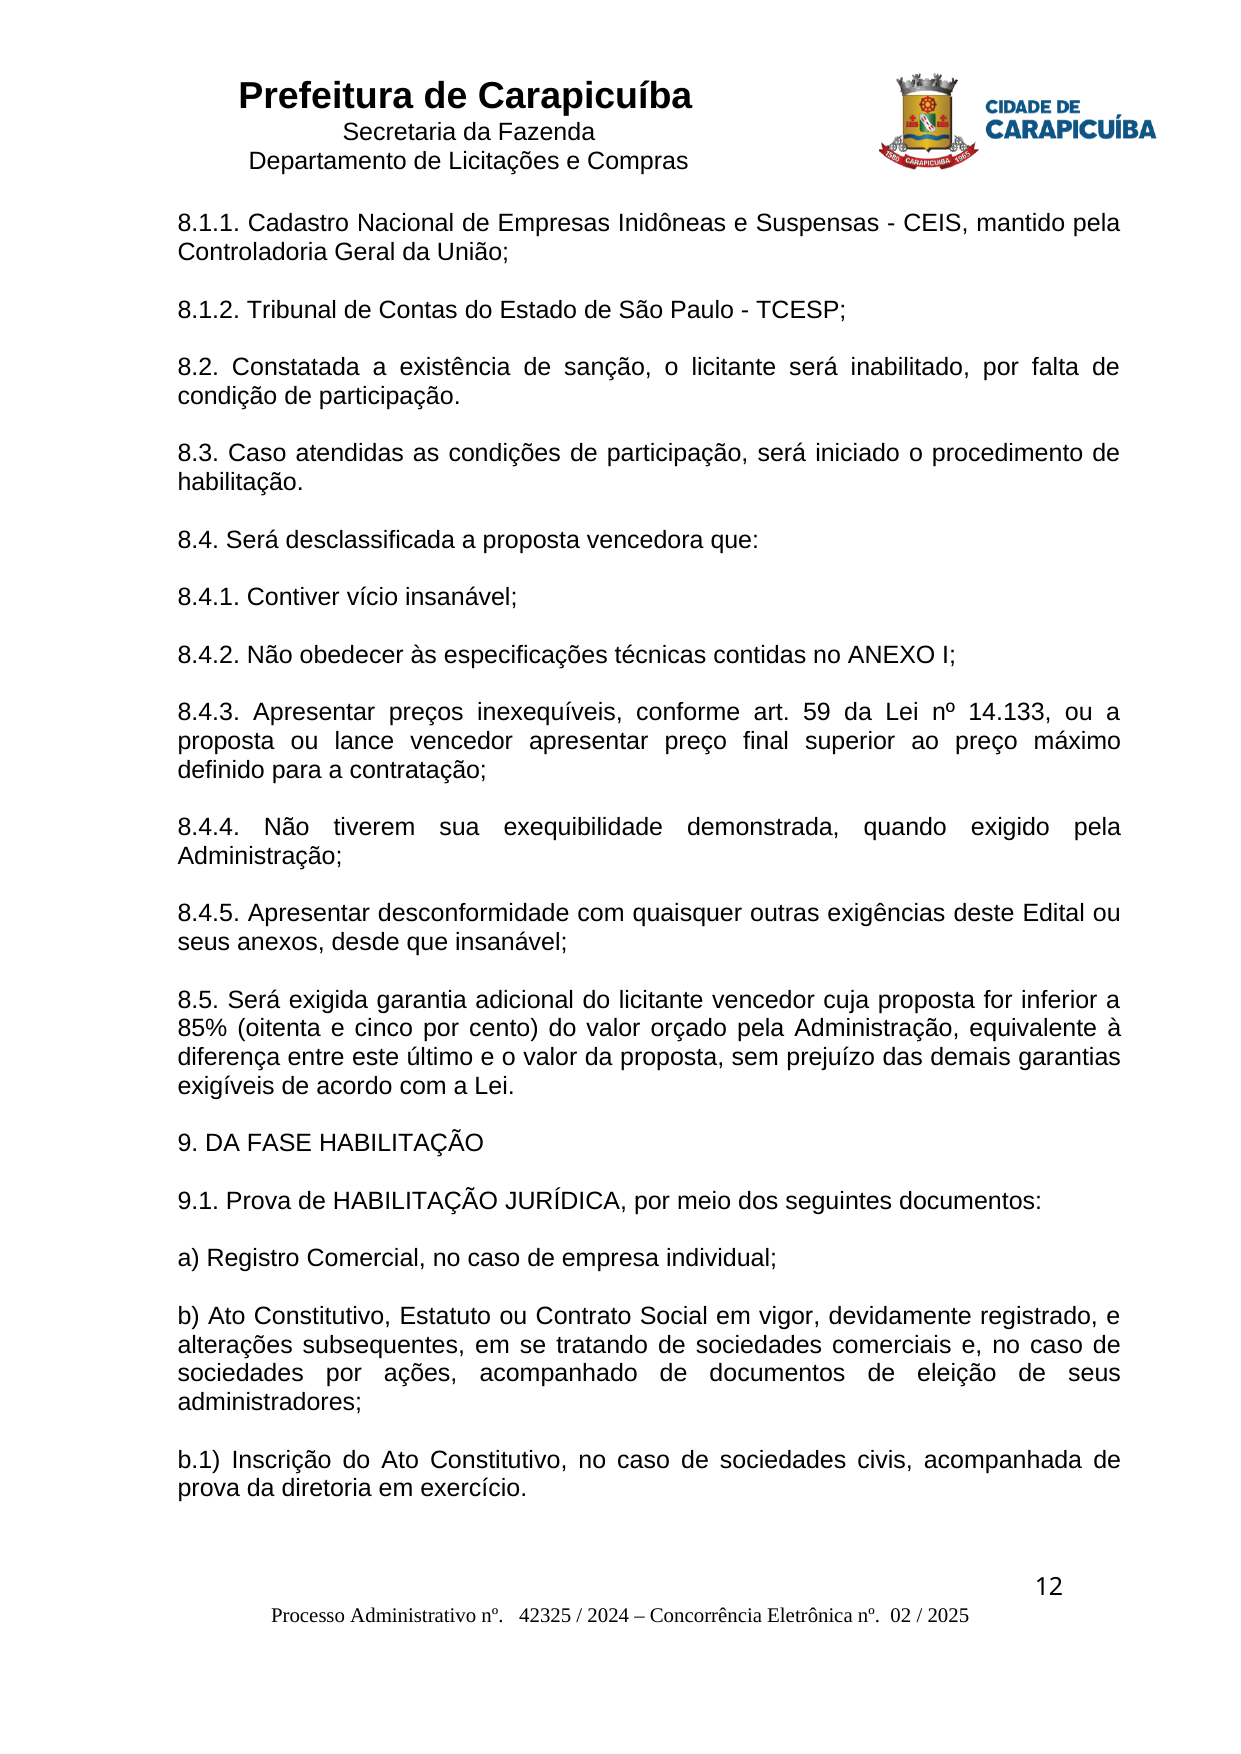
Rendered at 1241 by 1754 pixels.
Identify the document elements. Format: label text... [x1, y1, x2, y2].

text b) Ato Constitutivo, Estatuto ou Contrato Social em vigor, devidamente registrado, e alterações subsequentes, em se tratando de sociedades comerciais e, no caso de sociedades por ações, acompanhado de documentos de eleição de seus administradores; [177, 1301, 1122, 1416]
text 8.4.2. Não obedecer às especificações técnicas contidas no ANEXO I; [177, 640, 1122, 668]
text 8.3. Caso atendidas as condições de participação, será iniciado o procedimento de habilitação. [177, 438, 1122, 496]
text 8.5. Será exigida garantia adicional do licitante vencedor cuja proposta for inferior a 85% (oitenta e cinco por cento) do valor orçado pela Administração, equivalente à diferença entre este último e o valor da proposta, sem prejuízo das demais garantias exigíveis de acordo com a Lei. [177, 985, 1122, 1100]
text 8.1.2. Tribunal de Contas do Estado de São Paulo - TCESP; [177, 295, 1122, 323]
text 8.4.4. Não tiverem sua exequibilidade demonstrada, quando exigido pela Administração; [177, 812, 1122, 870]
picture [877, 65, 1159, 172]
text 8.4.5. Apresentar desconformidade com quaisquer outras exigências deste Edital ou seus anexos, desde que insanável; [177, 898, 1122, 956]
text 8.4.1. Contiver vício insanável; [177, 582, 1122, 611]
text 8.2. Constatada a existência de sanção, o licitante será inabilitado, por falta de condição de participação. [177, 352, 1122, 410]
text 8.1.1. Cadastro Nacional de Empresas Inidôneas e Suspensas - CEIS, mantido pela Controladoria Geral da União; [177, 208, 1122, 266]
text 8.4. Será desclassificada a proposta vencedora que: [177, 525, 1122, 553]
text 9. DA FASE HABILITAÇÃO [177, 1128, 1122, 1157]
text b.1) Inscrição do Ato Constitutivo, no caso de sociedades civis, acompanhada de prova da diretoria em exercício. [177, 1445, 1122, 1502]
text a) Registro Comercial, no caso de empresa individual; [177, 1243, 1122, 1272]
text 9.1. Prova de HABILITAÇÃO JURÍDICA, por meio dos seguintes documentos: [177, 1186, 1122, 1215]
text 8.4.3. Apresentar preços inexequíveis, conforme art. 59 da Lei nº 14.133, ou a proposta ou lance vencedor apresentar preço final superior ao preço máximo definido para a contratação; [177, 697, 1122, 783]
